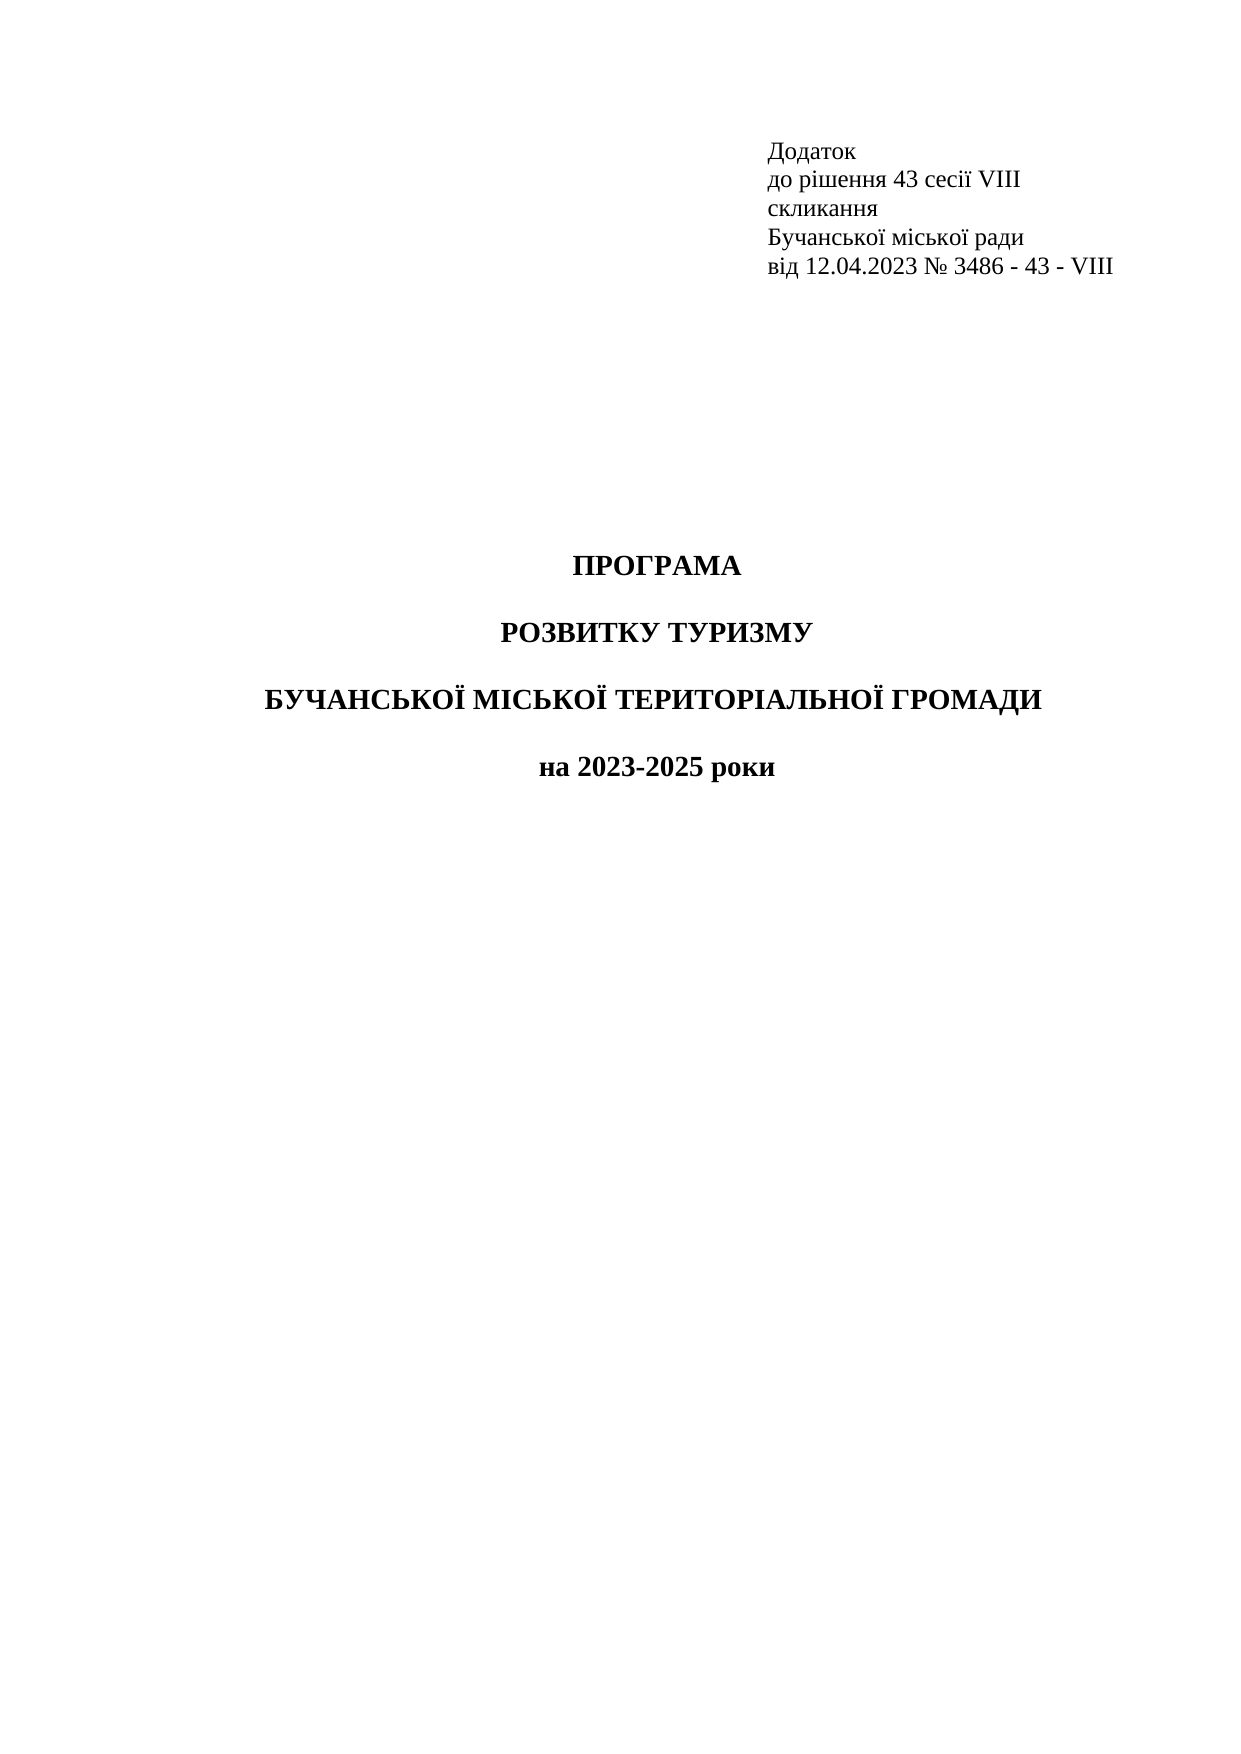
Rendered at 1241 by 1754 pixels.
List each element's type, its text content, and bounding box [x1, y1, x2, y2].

text від 12.04.2023 № 3486 - 43 - VIІІ [767, 251, 1137, 279]
text до рішення 43 сесії VIІІ скликання [767, 164, 1137, 222]
text на 2023-2025 роки [177, 749, 1137, 783]
text БУЧАНСЬКОЇ МІСЬКОЇ ТЕРИТОРІАЛЬНОЇ ГРОМАДИ [177, 682, 1137, 716]
text Бучанської міської ради [767, 222, 1137, 251]
text Додаток [767, 136, 1137, 164]
text ПРОГРАМА РОЗВИТКУ ТУРИЗМУ [177, 548, 1137, 648]
